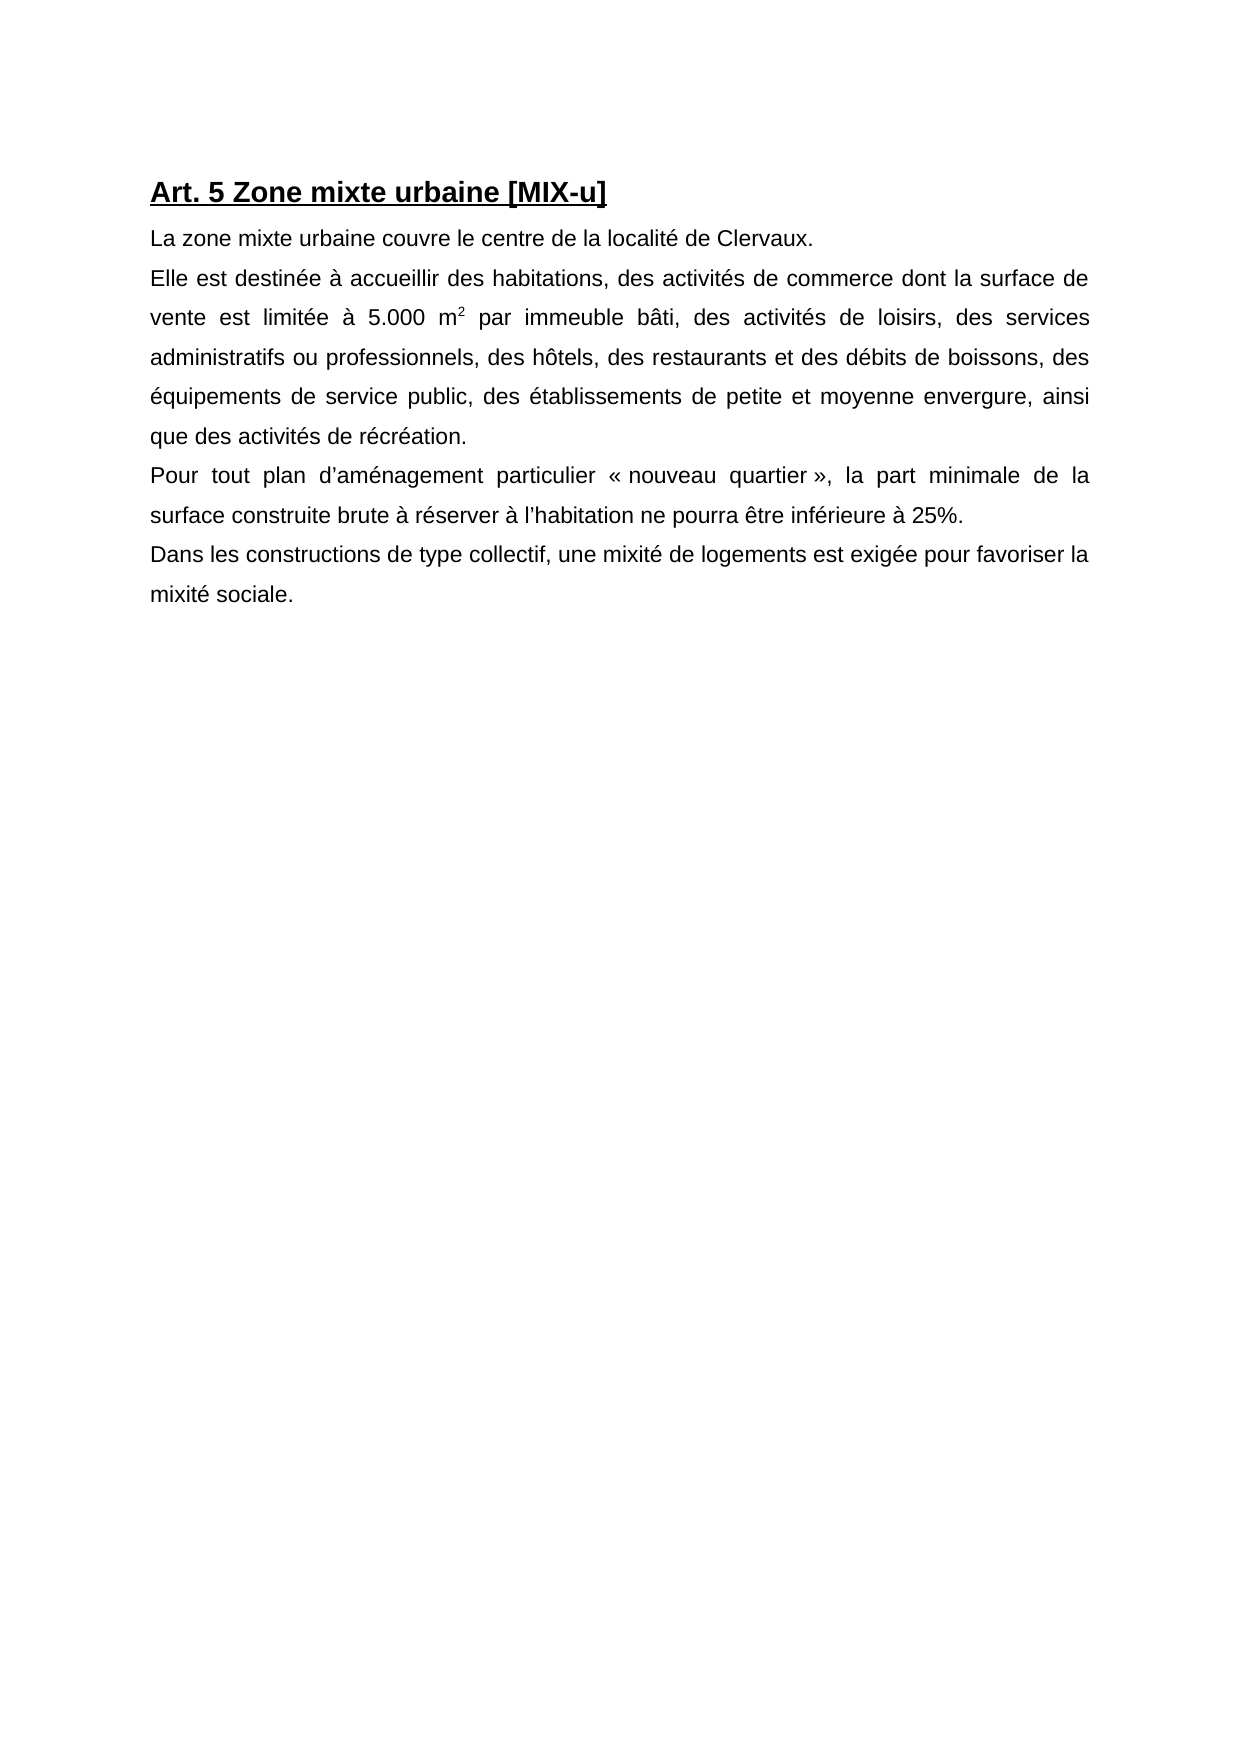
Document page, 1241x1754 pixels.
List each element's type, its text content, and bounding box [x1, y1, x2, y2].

text Elle est destinée à accueillir des habitations, des activités de commerce dont la surface de vente est limitée à 5.000 m2 par immeuble bâti, des activités de loisirs, des services administratifs ou professionnels, des hôtels, des restaurants et des débits de boissons, des équipements de service public, des établissements de petite et moyenne envergure, ainsi que des activités de récréation. [150, 265, 1090, 449]
subtitle Art. 5 Zone mixte urbaine [MIX-u] [150, 175, 1090, 208]
text La zone mixte urbaine couvre le centre de la localité de Clervaux. [150, 225, 1090, 252]
text Dans les constructions de type collectif, une mixité de logements est exigée pour favoriser la mixité sociale. [150, 541, 1090, 607]
text Pour tout plan d’aménagement particulier « nouveau quartier », la part minimale de la surface construite brute à réserver à l’habitation ne pourra être inférieure à 25%. [150, 462, 1090, 528]
